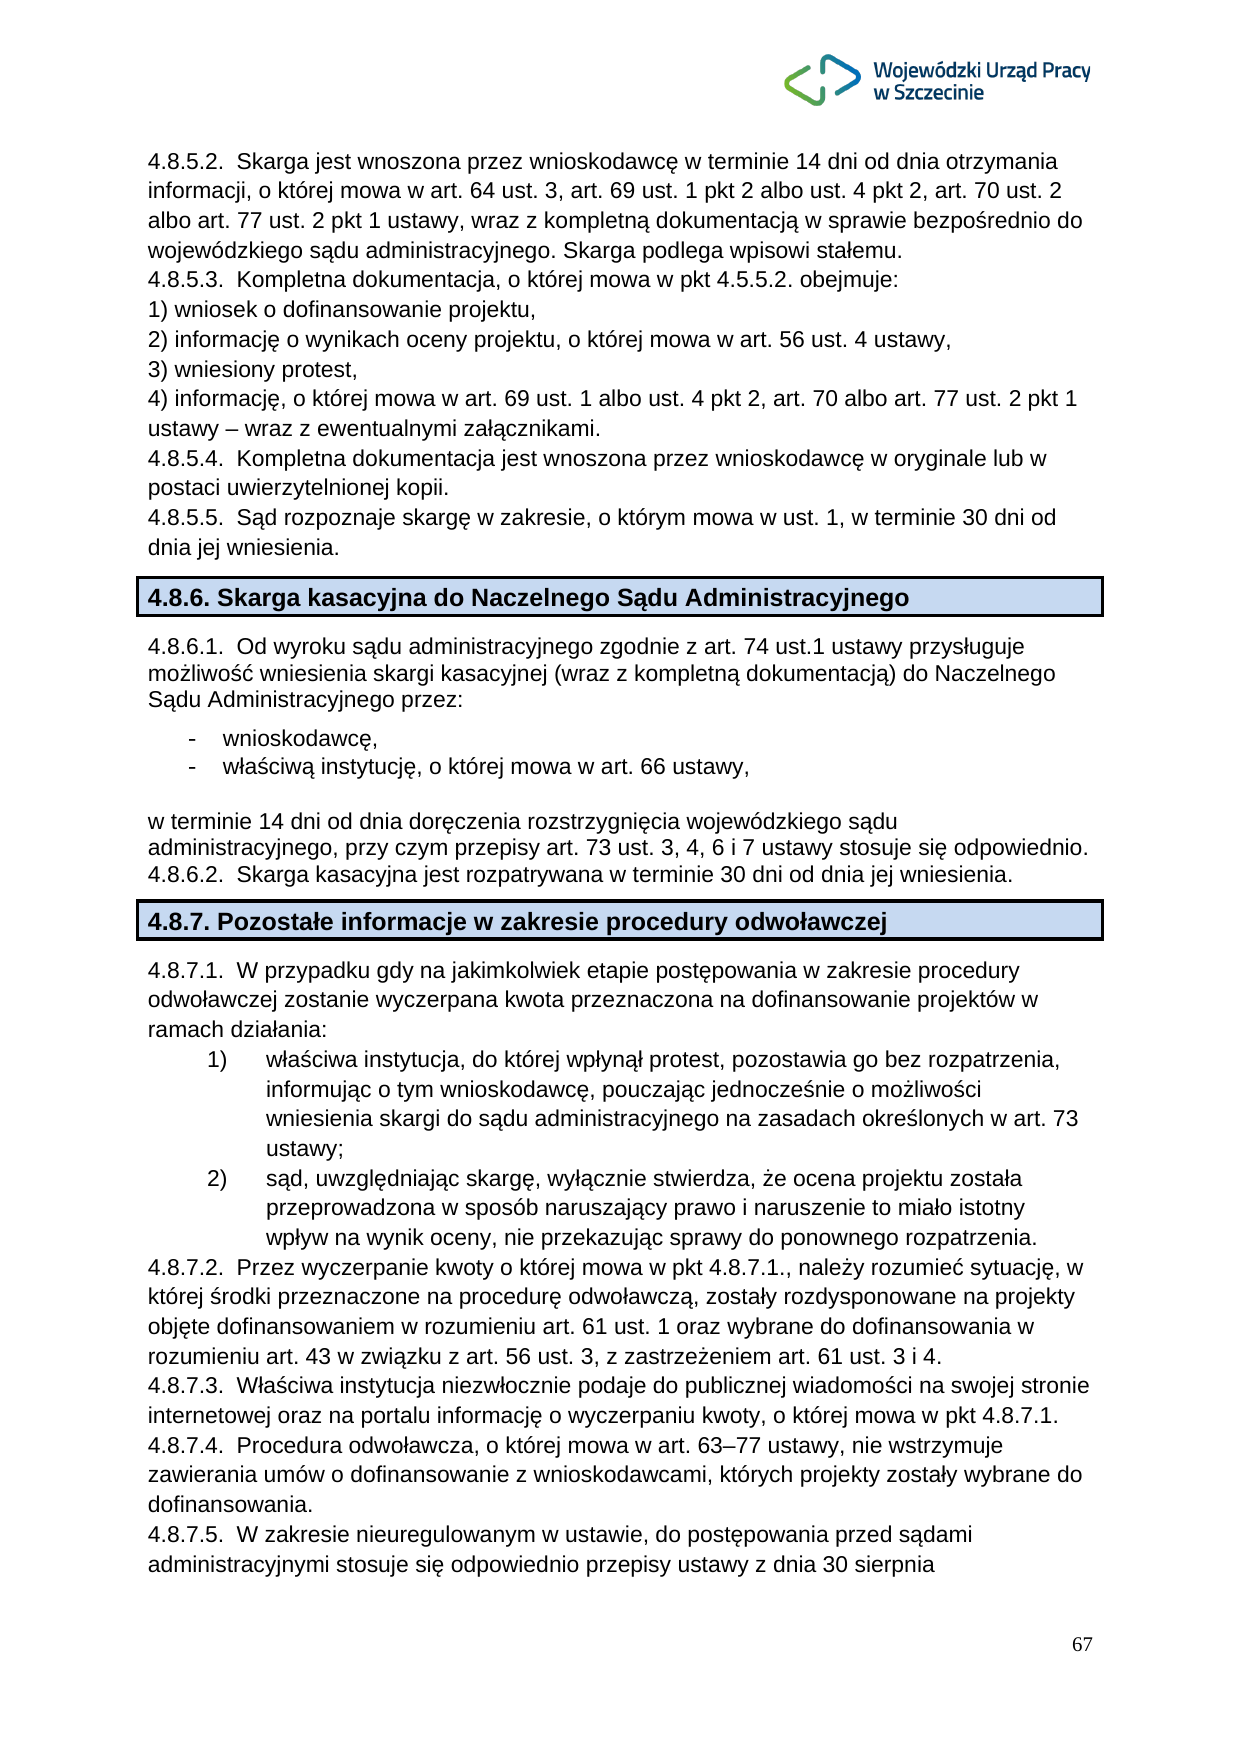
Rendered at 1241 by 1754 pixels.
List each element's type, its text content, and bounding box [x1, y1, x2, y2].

list Od wyroku sądu administracyjnego zgodnie z art. 74 ust.1 ustawy przysługuje możliwość wniesienia skargi kasacyjnej (wraz z kompletną dokumentacją) do Naczelnego Sądu Administracyjnego przez: [148, 633, 1092, 712]
list Kompletna dokumentacja jest wnoszona przez wnioskodawcę w oryginale lub w postaci uwierzytelnionej kopii. [148, 444, 1092, 501]
list właściwa instytucja, do której wpłynął protest, pozostawia go bez rozpatrzenia, informując o tym wnioskodawcę, pouczając jednocześnie o możliwości wniesienia skargi do sądu administracyjnego na zasadach określonych w art. 73 ustawy; [207, 1046, 1092, 1161]
list 4) informację, o której mowa w art. 69 ust. 1 albo ust. 4 pkt 2, art. 70 albo art. 77 ust. 2 pkt 1 ustawy – wraz z ewentualnymi załącznikami. [148, 385, 1092, 441]
list Sąd rozpoznaje skargę w zakresie, o którym mowa w ust. 1, w terminie 30 dni od dnia jej wniesienia. [148, 504, 1092, 560]
list Przez wyczerpanie kwoty o której mowa w pkt 4.8.7.1., należy rozumieć sytuację, w której środki przeznaczone na procedurę odwoławczą, zostały rozdysponowane na projekty objęte dofinansowaniem w rozumieniu art. 61 ust. 1 oraz wybrane do dofinansowania w rozumieniu art. 43 w związku z art. 56 ust. 3, z zastrzeżeniem art. 61 ust. 3 i 4. [148, 1254, 1092, 1369]
list 4.8.6. Skarga kasacyjna do Naczelnego Sądu Administracyjnego [139, 579, 1101, 614]
list Kompletna dokumentacja, o której mowa w pkt 4.5.5.2. obejmuje: [148, 266, 1092, 293]
list 3) wniesiony protest, [148, 356, 1092, 382]
list w terminie 14 dni od dnia doręczenia rozstrzygnięcia wojewódzkiego sądu administracyjnego, przy czym przepisy art. 73 ust. 3, 4, 6 i 7 ustawy stosuje się odpowiednio. [148, 808, 1092, 861]
list wnioskodawcę, [185, 725, 1092, 753]
list Skarga jest wnoszona przez wnioskodawcę w terminie 14 dni od dnia otrzymania informacji, o której mowa w art. 64 ust. 3, art. 69 ust. 1 pkt 2 albo ust. 4 pkt 2, art. 70 ust. 2 albo art. 77 ust. 2 pkt 1 ustawy, wraz z kompletną dokumentacją w sprawie bezpośrednio do wojewódzkiego sądu administracyjnego. Skarga podlega wpisowi stałemu. [148, 148, 1092, 263]
list Właściwa instytucja niezwłocznie podaje do publicznej wiadomości na swojej stronie internetowej oraz na portalu informację o wyczerpaniu kwoty, o której mowa w pkt 4.8.7.1. [148, 1372, 1092, 1428]
list Skarga kasacyjna jest rozpatrywana w terminie 30 dni od dnia jej wniesienia. [148, 861, 1092, 887]
list sąd, uwzględniając skargę, wyłącznie stwierdza, że ocena projektu została przeprowadzona w sposób naruszający prawo i naruszenie to miało istotny wpływ na wynik oceny, nie przekazując sprawy do ponownego rozpatrzenia. [207, 1164, 1092, 1250]
list 2) informację o wynikach oceny projektu, o której mowa w art. 56 ust. 4 ustawy, [148, 326, 1092, 352]
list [148, 1521, 1092, 1577]
list Procedura odwoławcza, o której mowa w art. 63–77 ustawy, nie wstrzymuje zawierania umów o dofinansowanie z wnioskodawcami, których projekty zostały wybrane do dofinansowania. [148, 1432, 1092, 1517]
picture [784, 54, 1091, 106]
list 1) wniosek o dofinansowanie projektu, [148, 296, 1092, 322]
list W przypadku gdy na jakimkolwiek etapie postępowania w zakresie procedury odwoławczej zostanie wyczerpana kwota przeznaczona na dofinansowanie projektów w ramach działania: [148, 957, 1092, 1042]
list właściwą instytucję, o której mowa w art. 66 ustawy, [185, 753, 1092, 781]
list 4.8.7. Pozostałe informacje w zakresie procedury odwoławczej [139, 903, 1101, 937]
